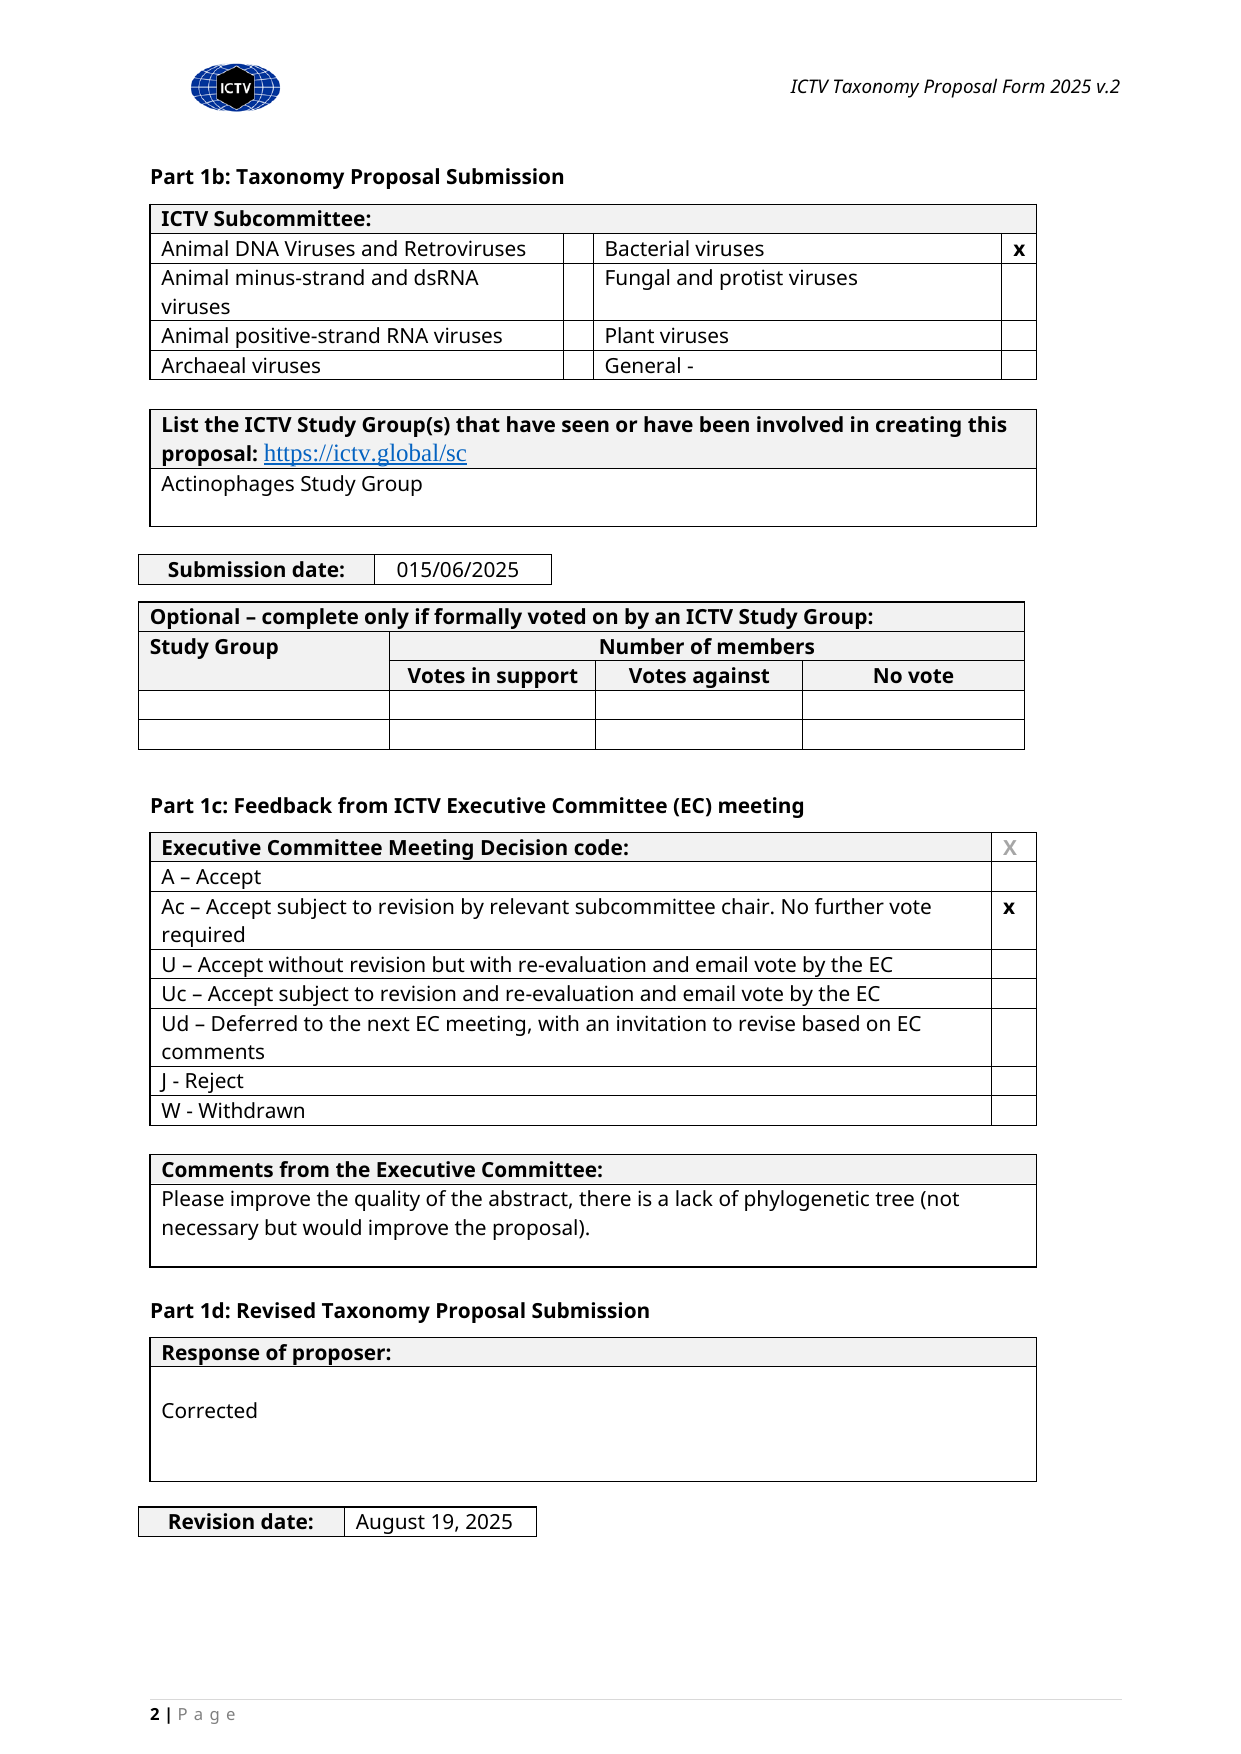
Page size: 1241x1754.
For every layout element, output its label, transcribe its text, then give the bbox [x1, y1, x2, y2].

table_cell [596, 720, 802, 749]
table_cell Fungal and protist viruses [594, 264, 1001, 320]
table_cell [992, 950, 1036, 978]
table_cell Ud – Deferred to the next EC meeting, with an invitation to revise based on EC comments [151, 1009, 991, 1066]
table_cell [992, 1009, 1036, 1066]
table_cell Animal positive-strand RNA viruses [151, 321, 563, 350]
table_cell Votes against [596, 661, 802, 690]
table_header List the ICTV Study Group(s) that have seen or have been involved in creating this proposal: https://ictv.global/sc [151, 410, 1036, 468]
table_header Executive Committee Meeting Decision code: [151, 833, 991, 861]
table_header 015/06/2025 [375, 555, 551, 584]
table_cell [564, 351, 593, 379]
table_cell [803, 720, 1024, 749]
table_header Submission date: [139, 555, 374, 584]
table_cell A – Accept [151, 862, 991, 891]
text Part 1b: Taxonomy Proposal Submission [150, 162, 1122, 191]
table_cell [390, 691, 595, 719]
table_cell Ac – Accept subject to revision by relevant subcommittee chair. No further vote required [151, 892, 991, 949]
table_cell [139, 691, 389, 719]
table_cell x [992, 892, 1036, 949]
table_cell General - [594, 351, 1001, 379]
table_cell [803, 691, 1024, 719]
table_cell Study Group [139, 632, 389, 690]
table_header Comments from the Executive Committee: [151, 1155, 1036, 1183]
table_header August 19, 2025 [345, 1508, 536, 1536]
table_cell [992, 862, 1036, 891]
table_cell Archaeal viruses [151, 351, 563, 379]
table_cell [564, 234, 593, 262]
table_cell Animal DNA Viruses and Retroviruses [151, 234, 563, 262]
table_cell [992, 1096, 1036, 1124]
table_cell Please improve the quality of the abstract, there is a lack of phylogenetic tree (not necessary but would improve the proposal). [151, 1185, 1036, 1266]
table_cell No vote [803, 661, 1024, 690]
table_header ICTV Subcommittee: [151, 205, 1036, 233]
table_cell J - Reject [151, 1067, 991, 1095]
text Part 1d: Revised Taxonomy Proposal Submission [150, 1296, 1122, 1324]
table_cell [390, 720, 595, 749]
table_header Revision date: [139, 1508, 344, 1536]
table_cell [1002, 351, 1036, 379]
table_header Optional – complete only if formally voted on by an ICTV Study Group: [139, 603, 1024, 631]
table_cell Actinophages Study Group [151, 469, 1036, 526]
table_cell Animal minus-strand and dsRNA viruses [151, 264, 563, 320]
table_cell W - Withdrawn [151, 1096, 991, 1124]
table_cell U – Accept without revision but with re-evaluation and email vote by the EC [151, 950, 991, 978]
table_header Response of proposer: [151, 1338, 1036, 1366]
table_cell [1002, 321, 1036, 350]
table_cell Corrected [151, 1367, 1036, 1481]
table_cell Plant viruses [594, 321, 1001, 350]
table_cell x [1002, 234, 1036, 262]
table_cell [992, 1067, 1036, 1095]
picture [190, 56, 282, 113]
table_cell [564, 321, 593, 350]
table_cell Uc – Accept subject to revision and re-evaluation and email vote by the EC [151, 979, 991, 1008]
table_cell [1002, 264, 1036, 320]
table_header X [992, 833, 1036, 861]
table_cell [139, 720, 389, 749]
table_cell Votes in support [390, 661, 595, 690]
text Part 1c: Feedback from ICTV Executive Committee (EC) meeting [150, 791, 1036, 819]
table_cell [992, 979, 1036, 1008]
table_cell [564, 264, 593, 320]
table_cell Bacterial viruses [594, 234, 1001, 262]
table_cell [596, 691, 802, 719]
table_cell Number of members [390, 632, 1024, 660]
